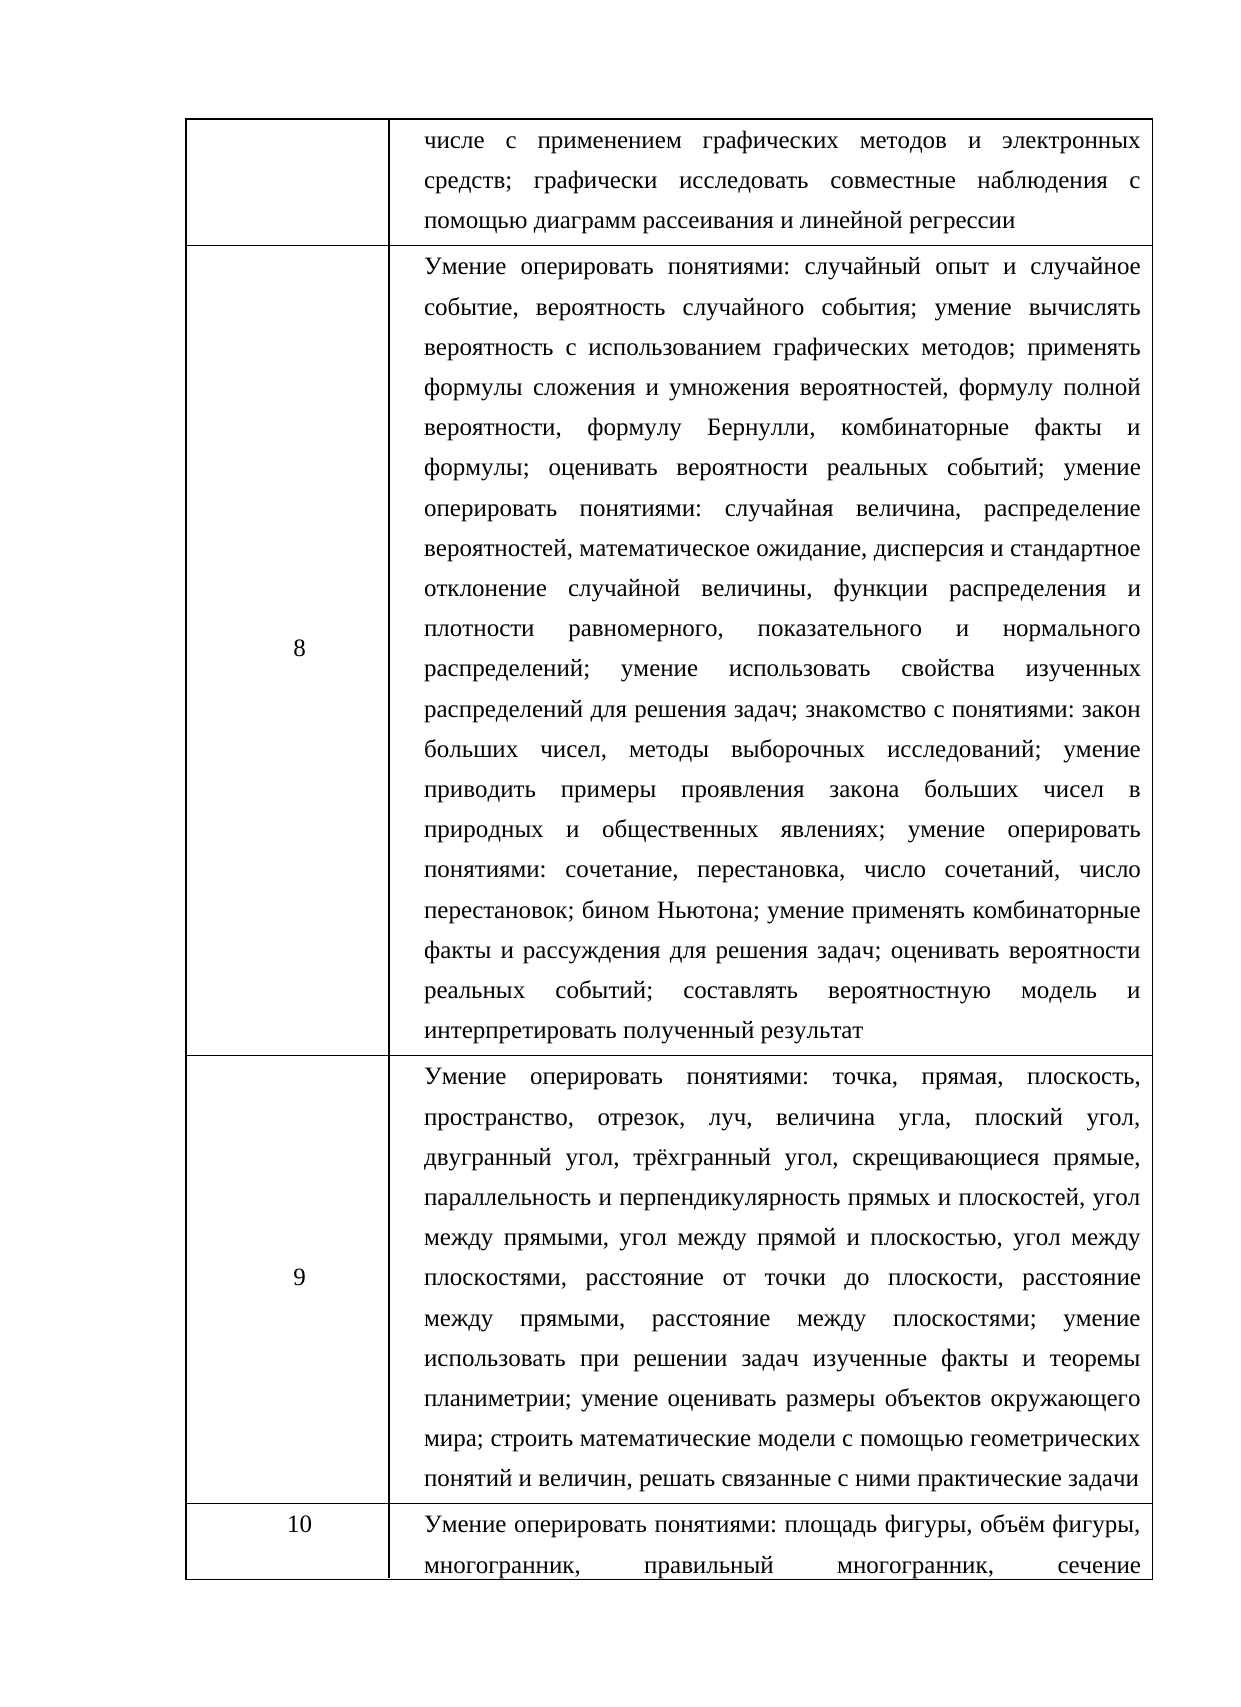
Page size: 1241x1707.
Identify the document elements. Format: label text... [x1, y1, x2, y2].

table_cell 8 [187, 246, 388, 1054]
table_cell 10 [187, 1504, 388, 1578]
table_cell Умение оперировать понятиями: случайный опыт и случайное событие, вероятность случайного события; умение вычислять вероятность с использованием графических методов; применять формулы сложения и умножения вероятностей, формулу полной вероятности, формулу Бернулли, комбинаторные факты и формулы; оценивать вероятности реальных событий; умение оперировать понятиями: случайная величина, распределение вероятностей, математическое ожидание, дисперсия и стандартное отклонение случайной величины, функции распределения и плотности равномерного, показательного и нормального распределений; умение использовать свойства изученных распределений для решения задач; знакомство с понятиями: закон больших чисел, методы выборочных исследований; умение приводить примеры проявления закона больших чисел в природных и общественных явлениях; умение оперировать понятиями: сочетание, перестановка, число сочетаний, число перестановок; бином Ньютона; умение применять комбинаторные факты и рассуждения для решения задач; оценивать вероятности реальных событий; составлять вероятностную модель и интерпретировать полученный результат [390, 246, 1152, 1054]
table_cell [390, 1504, 1152, 1578]
table_cell 9 [187, 1056, 388, 1503]
table_cell 7 [187, 120, 388, 244]
table_cell Умение оперировать понятиями: точка, прямая, плоскость, пространство, отрезок, луч, величина угла, плоский угол, двугранный угол, трёхгранный угол, скрещивающиеся прямые, параллельность и перпендикулярность прямых и плоскостей, угол между прямыми, угол между прямой и плоскостью, угол между плоскостями, расстояние от точки до плоскости, расстояние между прямыми, расстояние между плоскостями; умение использовать при решении задач изученные факты и теоремы планиметрии; умение оценивать размеры объектов окружающего мира; строить математические модели с помощью геометрических понятий и величин, решать связанные с ними практические задачи [390, 1056, 1152, 1503]
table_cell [390, 120, 1152, 244]
